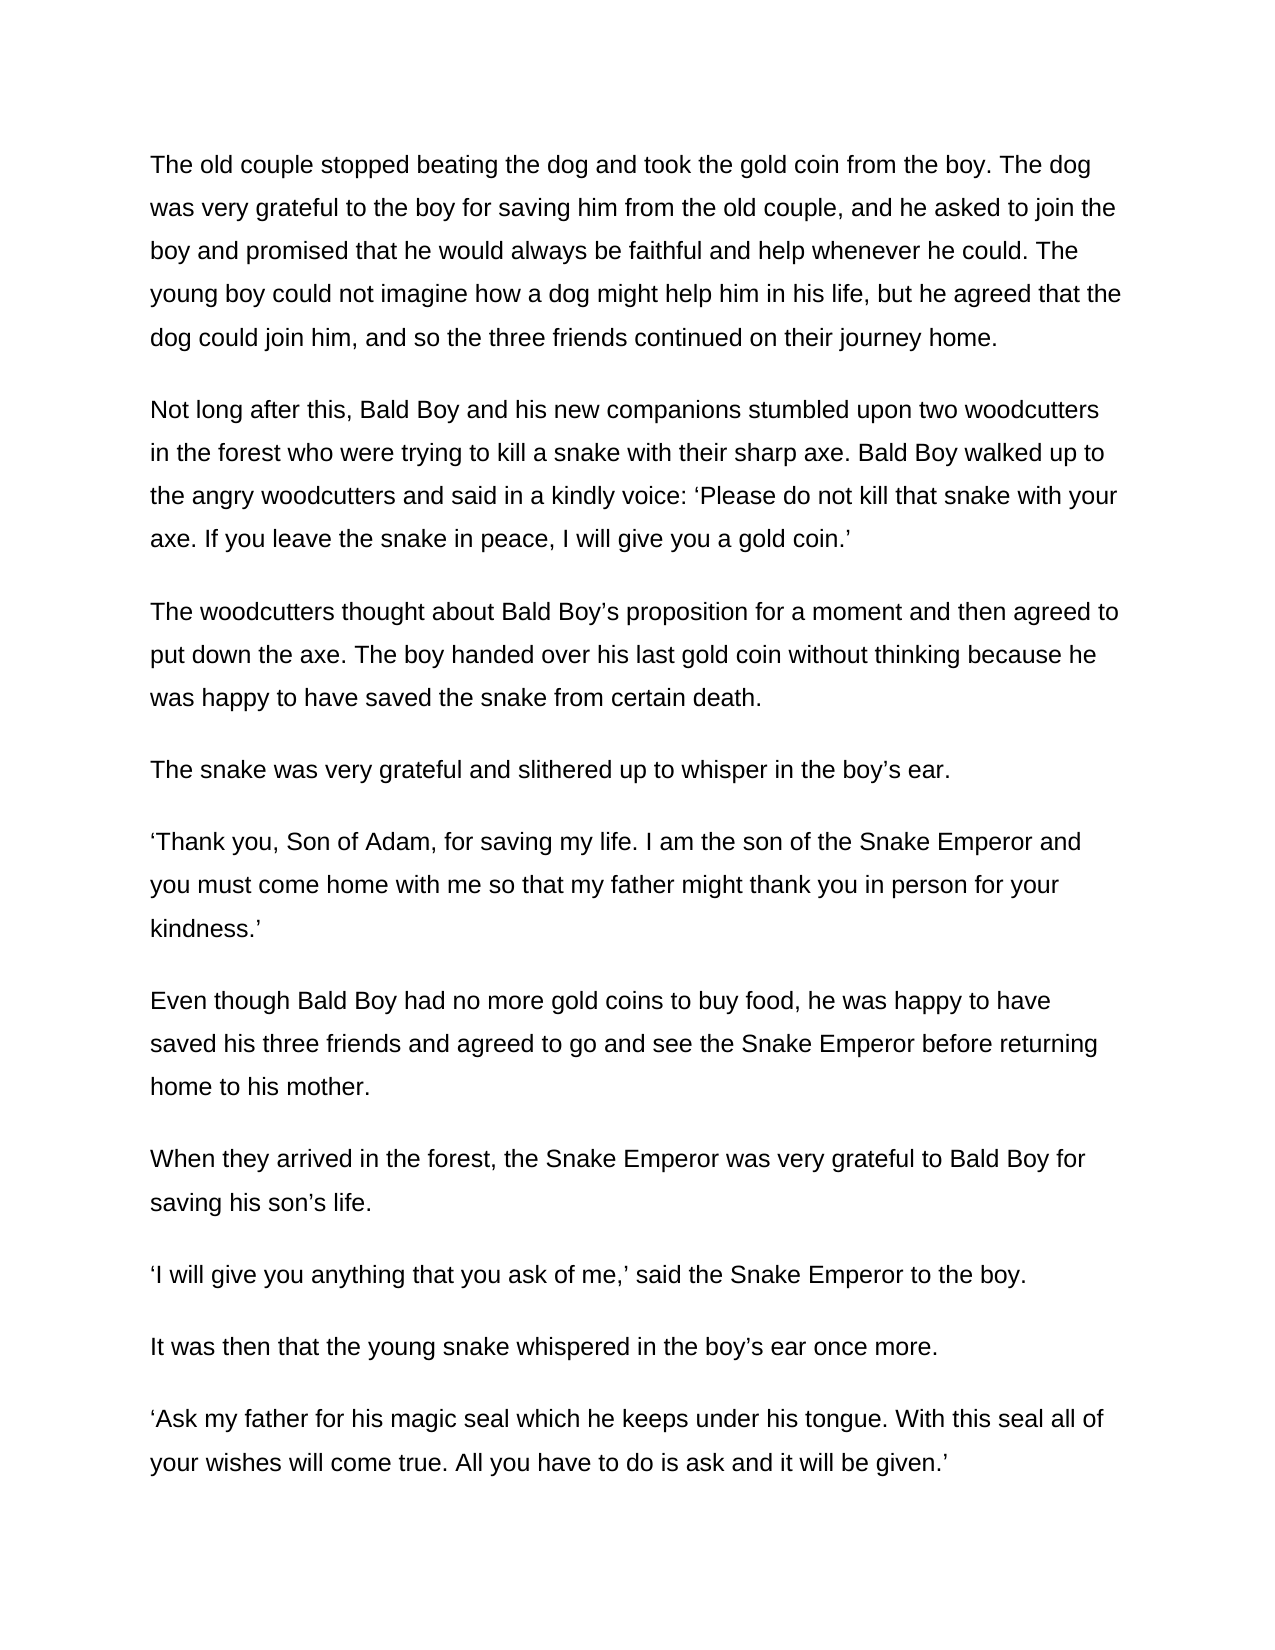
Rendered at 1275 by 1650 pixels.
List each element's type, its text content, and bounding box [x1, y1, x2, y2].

text The woodcutters thought about Bald Boy’s proposition for a moment and then agreed to put down the axe. The boy handed over his last gold coin without thinking because he was happy to have saved the snake from certain death. [150, 596, 1125, 711]
text It was then that the young snake whispered in the boy’s ear once more. [150, 1332, 1125, 1361]
text Not long after this, Bald Boy and his new companions stumbled upon two woodcutters in the forest who were trying to kill a snake with their sharp axe. Bald Boy walked up to the angry woodcutters and said in a kindly voice: ‘Please do not kill that snake with your axe. If you leave the snake in peace, I will give you a gold coin.’ [150, 395, 1125, 553]
text The old couple stopped beating the dog and took the gold coin from the boy. The dog was very grateful to the boy for saving him from the old couple, and he asked to join the boy and promised that he would always be faithful and help whenever he could. The young boy could not imagine how a dog might help him in his life, but he agreed that the dog could join him, and so the three friends continued on their journey home. [150, 150, 1125, 351]
text When they arrived in the forest, the Snake Emperor was very grateful to Bald Boy for saving his son’s life. [150, 1144, 1125, 1216]
text ‘Ask my father for his magic seal which he keeps under his tongue. With this seal all of your wishes will come true. All you have to do is ask and it will be given.’ [150, 1404, 1125, 1476]
text Even though Bald Boy had no more gold coins to buy food, he was happy to have saved his three friends and agreed to go and see the Snake Emperor before returning home to his mother. [150, 986, 1125, 1101]
text The snake was very grateful and slithered up to whisper in the boy’s ear. [150, 755, 1125, 784]
text ‘Thank you, Son of Adam, for saving my life. I am the son of the Snake Emperor and you must come home with me so that my father might thank you in person for your kindness.’ [150, 827, 1125, 942]
text ‘I will give you anything that you ask of me,’ said the Snake Emperor to the boy. [150, 1260, 1125, 1288]
